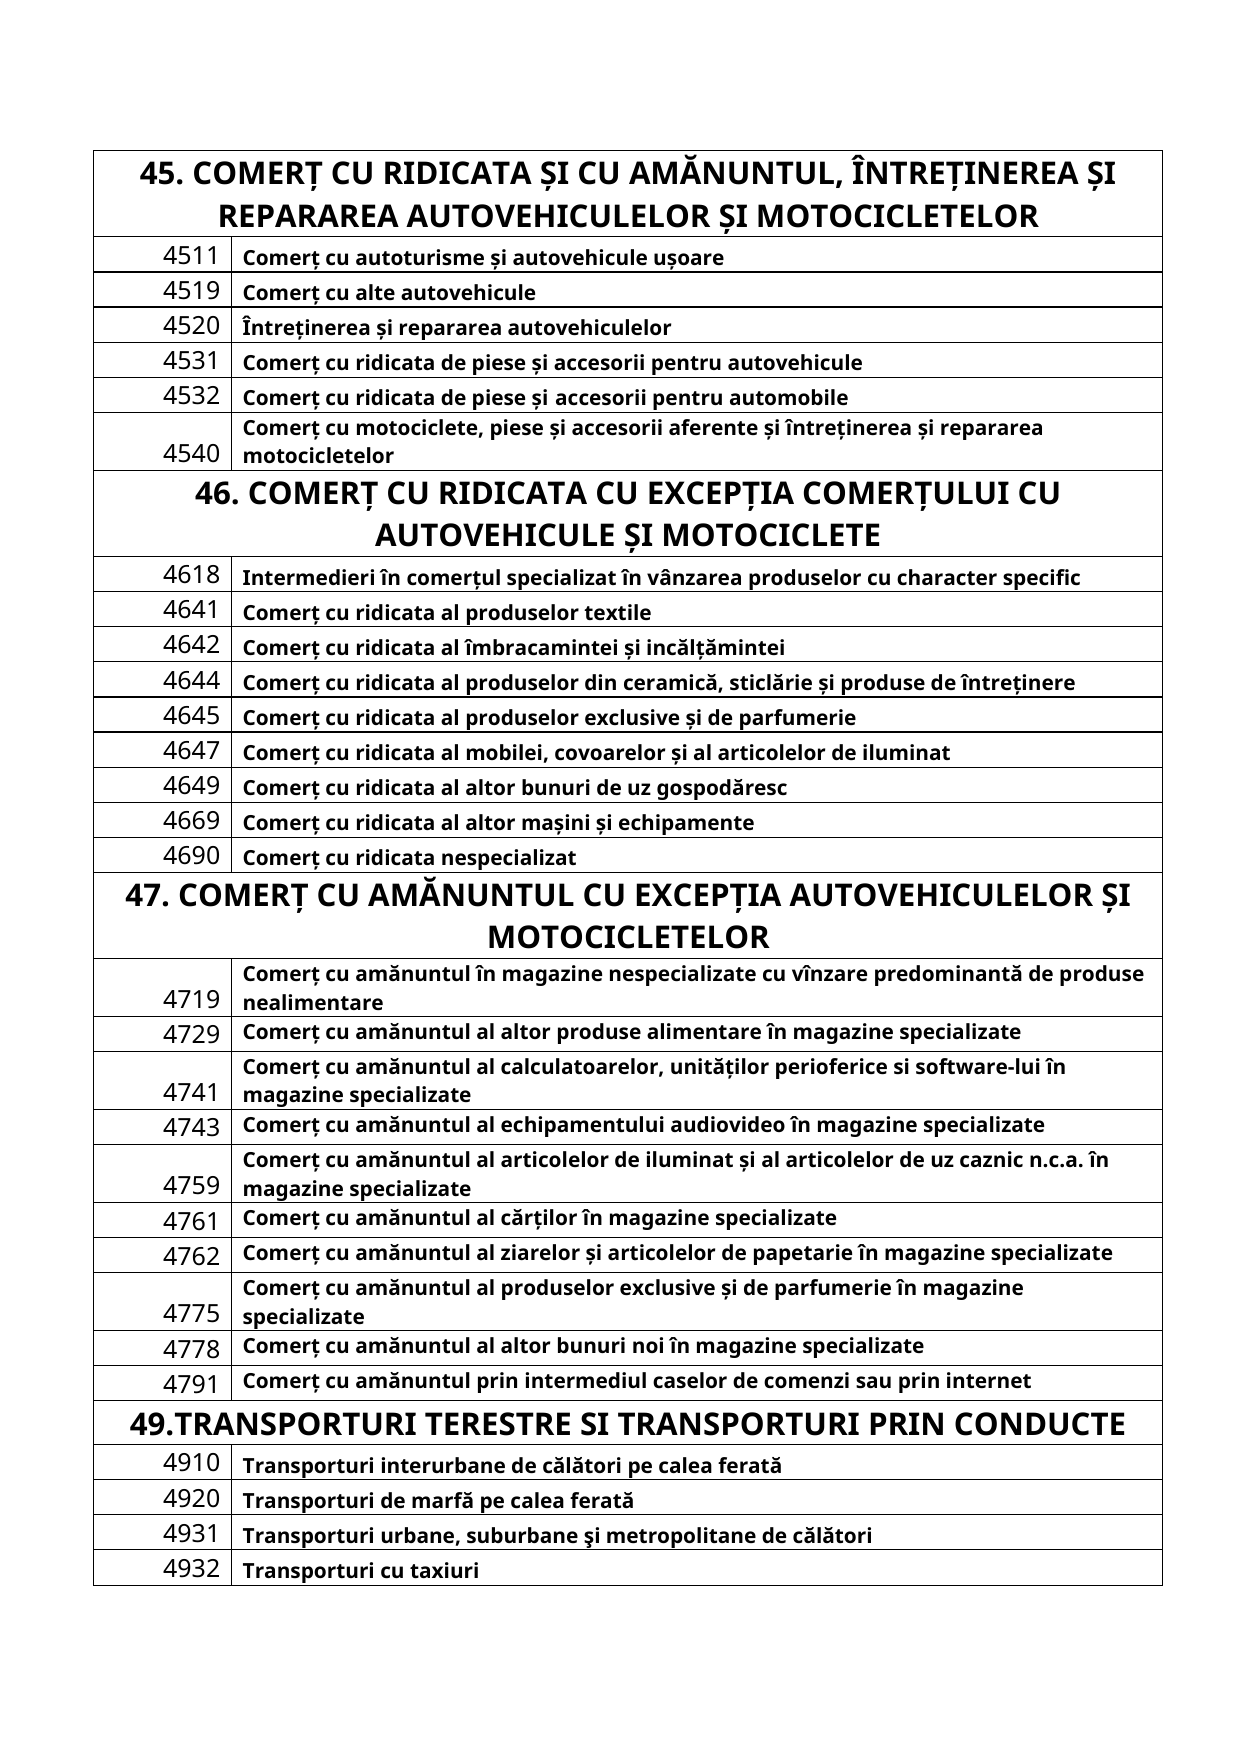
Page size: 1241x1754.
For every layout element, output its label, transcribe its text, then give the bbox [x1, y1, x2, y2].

table_cell Comerț cu alte autovehicule [232, 273, 1162, 306]
table_cell Comerț cu motociclete, piese și accesorii aferente și întreținerea și repararea motocicletelor [232, 413, 1162, 470]
table_cell 4511 [94, 237, 231, 271]
table_cell Comerț cu ridicata al altor mașini și echipamente [232, 803, 1162, 837]
table_cell Întreținerea și repararea autovehiculelor [232, 308, 1162, 342]
table_cell 47. COMERȚ CU AMĂNUNTUL CU EXCEPȚIA AUTOVEHICULELOR ȘI MOTOCICLETELOR [94, 873, 1162, 958]
table_cell Comerț cu ridicata al produselor exclusive și de parfumerie [232, 698, 1162, 731]
table_cell Comerț cu ridicata nespecializat [232, 838, 1162, 872]
table_cell 4762 [94, 1238, 231, 1272]
table_cell Comerț cu ridicata al altor bunuri de uz gospodăresc [232, 768, 1162, 802]
table_cell 4729 [94, 1017, 231, 1051]
table_cell Comerț cu amănuntul al ziarelor și articolelor de papetarie în magazine specializate [232, 1238, 1162, 1272]
table_cell 4644 [94, 662, 231, 696]
table_cell Comerț cu amănuntul al cărților în magazine specializate [232, 1203, 1162, 1237]
table_cell Comerț cu amănuntul al calculatoarelor, unităților perioferice si software-lui în magazine specializate [232, 1052, 1162, 1109]
table_cell 4761 [94, 1203, 231, 1237]
table_cell 4778 [94, 1331, 231, 1365]
table_cell Transporturi urbane, suburbane şi metropolitane de călători [232, 1515, 1162, 1549]
table_cell Comerț cu ridicata al produselor textile [232, 592, 1162, 626]
table_cell 4743 [94, 1110, 231, 1144]
table_cell 4642 [94, 627, 231, 661]
table_cell 4741 [94, 1052, 231, 1109]
table_cell Comerț cu amănuntul al altor produse alimentare în magazine specializate [232, 1017, 1162, 1051]
table_cell 4641 [94, 592, 231, 626]
table_cell Comerț cu autoturisme și autovehicule ușoare [232, 237, 1162, 271]
table_cell 4931 [94, 1515, 231, 1549]
table_cell 4645 [94, 698, 231, 731]
table_cell Comerț cu ridicata al îmbracamintei și incălțămintei [232, 627, 1162, 661]
table_cell 4719 [94, 959, 231, 1016]
table_cell 4759 [94, 1145, 231, 1202]
table_cell 4519 [94, 273, 231, 306]
table_cell 4532 [94, 378, 231, 412]
table_cell 4531 [94, 343, 231, 377]
table_cell Transporturi cu taxiuri [232, 1550, 1162, 1584]
table_cell 4669 [94, 803, 231, 837]
table_cell 49.TRANSPORTURI TERESTRE SI TRANSPORTURI PRIN CONDUCTE [94, 1401, 1162, 1444]
table_cell 4618 [94, 557, 231, 591]
table_cell Comerț cu amănuntul al produselor exclusive și de parfumerie în magazine specializate [232, 1273, 1162, 1330]
table_cell 4791 [94, 1366, 231, 1400]
table_cell 4520 [94, 308, 231, 342]
table_cell Transporturi de marfă pe calea ferată [232, 1480, 1162, 1514]
table_cell 45. COMERȚ CU RIDICATA ȘI CU AMĂNUNTUL, ÎNTREȚINEREA ȘI REPARAREA AUTOVEHICULELOR ȘI MOTOCICLETELOR [94, 151, 1162, 236]
table_cell Comerț cu amănuntul al echipamentului audiovideo în magazine specializate [232, 1110, 1162, 1144]
table_cell 4920 [94, 1480, 231, 1514]
table_cell Comerț cu amănuntul al altor bunuri noi în magazine specializate [232, 1331, 1162, 1365]
table_cell Transporturi interurbane de călători pe calea ferată [232, 1445, 1162, 1479]
table_cell 4649 [94, 768, 231, 802]
table_cell 4647 [94, 733, 231, 767]
table_cell Comerț cu amănuntul prin intermediul caselor de comenzi sau prin internet [232, 1366, 1162, 1400]
table_cell 4540 [94, 413, 231, 470]
table_cell Comerț cu amănuntul al articolelor de iluminat și al articolelor de uz caznic n.c.a. în magazine specializate [232, 1145, 1162, 1202]
table_cell Intermedieri în comerțul specializat în vânzarea produselor cu character specific [232, 557, 1162, 591]
table_cell Comerț cu ridicata al mobilei, covoarelor și al articolelor de iluminat [232, 733, 1162, 767]
table_cell Comerț cu amănuntul în magazine nespecializate cu vînzare predominantă de produse nealimentare [232, 959, 1162, 1016]
table_cell 4690 [94, 838, 231, 872]
table_cell Comerț cu ridicata al produselor din ceramică, sticlărie și produse de întreținere [232, 662, 1162, 696]
table_cell 4910 [94, 1445, 231, 1479]
table_cell 4775 [94, 1273, 231, 1330]
table_cell Comerț cu ridicata de piese și accesorii pentru autovehicule [232, 343, 1162, 377]
table_cell 46. COMERȚ CU RIDICATA CU EXCEPȚIA COMERȚULUI CU AUTOVEHICULE ȘI MOTOCICLETE [94, 471, 1162, 556]
table_cell Comerț cu ridicata de piese și accesorii pentru automobile [232, 378, 1162, 412]
table_cell 4932 [94, 1550, 231, 1584]
